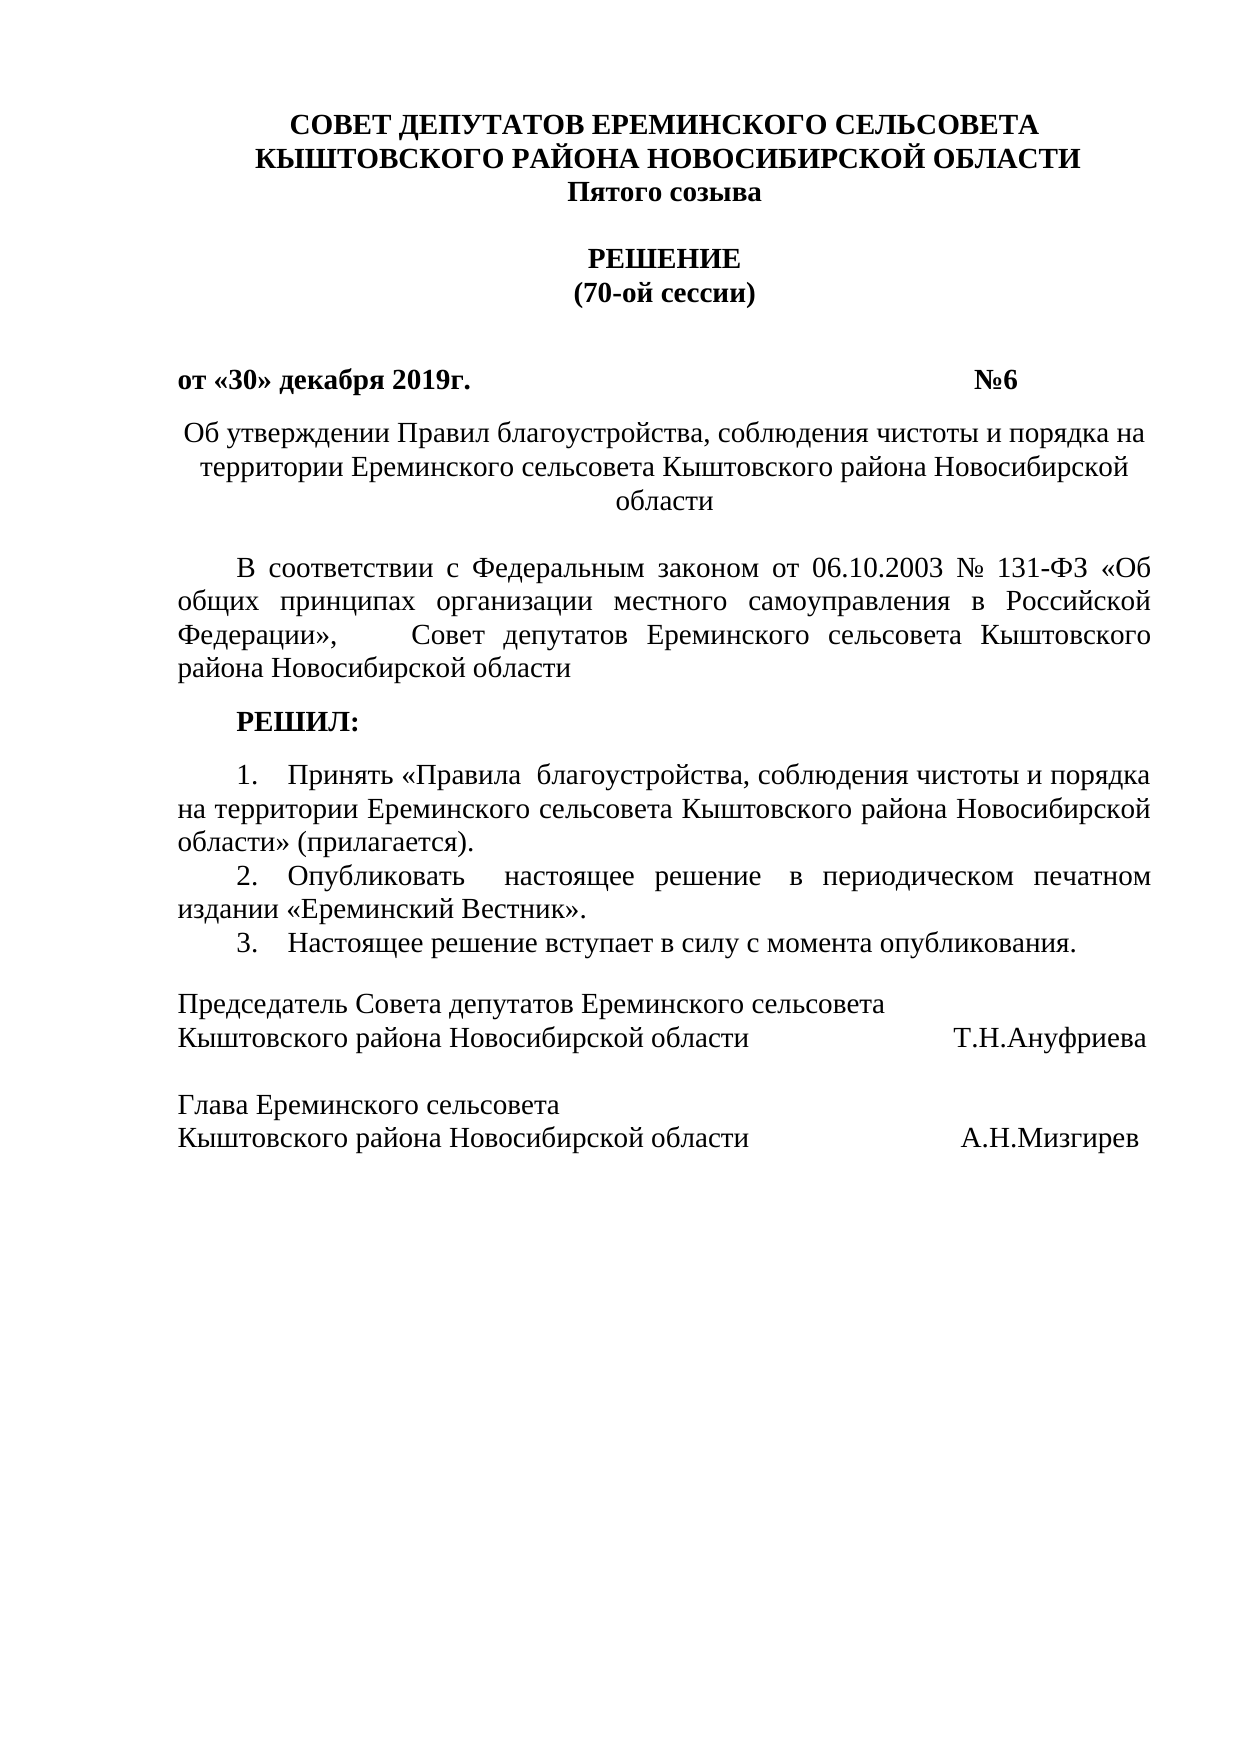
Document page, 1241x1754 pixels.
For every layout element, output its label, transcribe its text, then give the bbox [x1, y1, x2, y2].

text РЕШИЛ: [177, 704, 1152, 737]
text Кыштовского района Новосибирской области Т.Н.Ануфриева [177, 1020, 1152, 1053]
text Председатель Совета депутатов Ереминского сельсовета [177, 986, 1152, 1020]
text СОВЕТ ДЕПУТАТОВ ЕРЕМИНСКОГО СЕЛЬСОВЕТА [177, 107, 1152, 141]
text КЫШТОВСКОГО РАЙОНА НОВОСИБИРСКОЙ ОБЛАСТИ [177, 141, 1152, 174]
text РЕШЕНИЕ [177, 242, 1152, 275]
text территории Ереминского сельсовета Кыштовского района Новосибирской области [177, 449, 1152, 516]
text В соответствии с Федеральным законом от 06.10.2003 № 131-ФЗ «Об общих принципах организации местного самоуправления в Российской Федерации», Совет депутатов Ереминского сельсовета Кыштовского района Новосибирской области [177, 550, 1152, 684]
text (70-ой сессии) [177, 275, 1152, 309]
text 3. Настоящее решение вступает в силу с момента опубликования. [177, 925, 1152, 958]
text от «30» декабря 2019г. №6 [177, 362, 1152, 396]
text Глава Ереминского сельсовета [177, 1087, 1152, 1121]
text Кыштовского района Новосибирской области А.Н.Мизгирев [177, 1121, 1152, 1154]
text 2. Опубликовать настоящее решение в периодическом печатном издании «Ереминский Вестник». [177, 858, 1152, 925]
text Пятого созыва [177, 174, 1152, 208]
text 1. Принять «Правила благоустройства, соблюдения чистоты и порядка на территории Ереминского сельсовета Кыштовского района Новосибирской области» (прилагается). [177, 757, 1152, 858]
text Об утверждении Правил благоустройства, соблюдения чистоты и порядка на [177, 416, 1152, 449]
